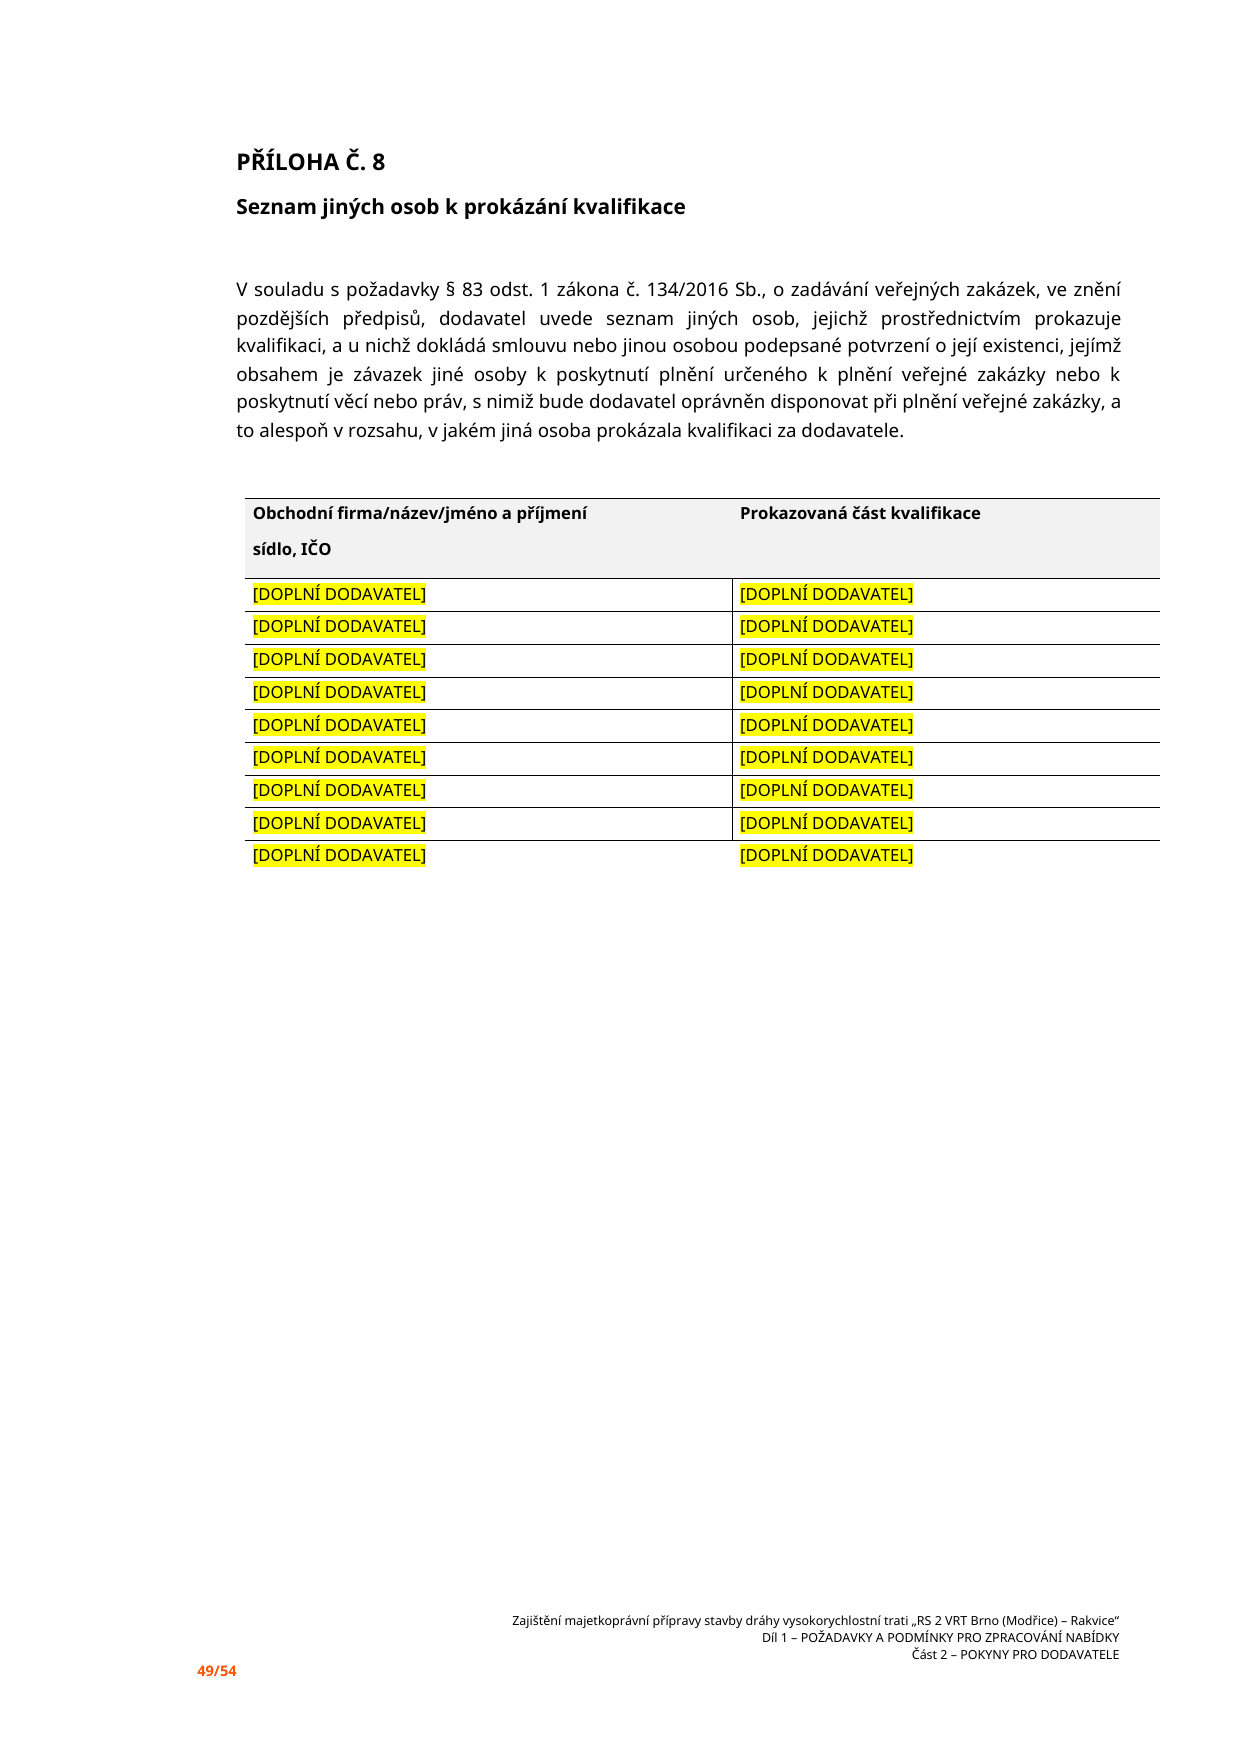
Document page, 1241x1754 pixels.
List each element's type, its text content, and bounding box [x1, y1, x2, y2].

table_header Obchodní firma/název/jméno a příjmení sídlo, IČO [245, 499, 732, 578]
text Příloha č. 8 [236, 146, 1122, 177]
text V souladu s požadavky § 83 odst. 1 zákona č. 134/2016 Sb., o zadávání veřejných zakázek, ve znění pozdějších předpisů, dodavatel uvede seznam jiných osob, jejichž prostřednictvím prokazuje kvalifikaci, a u nichž dokládá smlouvu nebo jinou osobou podepsané potvrzení o její existenci, jejímž obsahem je závazek jiné osoby k poskytnutí plnění určeného k plnění veřejné zakázky nebo k poskytnutí věcí nebo práv, s nimiž bude dodavatel oprávněn disponovat při plnění veřejné zakázky, a to alespoň v rozsahu, v jakém jiná osoba prokázala kvalifikaci za dodavatele. [236, 277, 1122, 442]
table_cell [DOPLNÍ DODAVATEL] [245, 841, 732, 873]
table_cell [DOPLNÍ DODAVATEL] [245, 612, 732, 644]
table_cell [DOPLNÍ DODAVATEL] [245, 776, 732, 807]
table_cell [DOPLNÍ DODAVATEL] [733, 678, 1160, 709]
table_header Prokazovaná část kvalifikace [732, 499, 1160, 578]
table_cell [DOPLNÍ DODAVATEL] [733, 710, 1160, 742]
table_cell [DOPLNÍ DODAVATEL] [245, 678, 732, 709]
table_cell [DOPLNÍ DODAVATEL] [245, 743, 732, 774]
table_cell [DOPLNÍ DODAVATEL] [733, 743, 1160, 774]
table_cell [DOPLNÍ DODAVATEL] [732, 841, 1160, 873]
table_cell [DOPLNÍ DODAVATEL] [733, 645, 1160, 676]
table_cell [DOPLNÍ DODAVATEL] [245, 710, 732, 742]
table_cell [DOPLNÍ DODAVATEL] [733, 776, 1160, 807]
table_cell [DOPLNÍ DODAVATEL] [733, 808, 1160, 840]
table_cell [DOPLNÍ DODAVATEL] [245, 579, 732, 611]
table_cell [DOPLNÍ DODAVATEL] [733, 612, 1160, 644]
table_cell [DOPLNÍ DODAVATEL] [733, 579, 1160, 611]
text Seznam jiných osob k prokázání kvalifikace [236, 192, 1122, 221]
table_cell [DOPLNÍ DODAVATEL] [245, 645, 732, 676]
table_cell [DOPLNÍ DODAVATEL] [245, 808, 732, 840]
